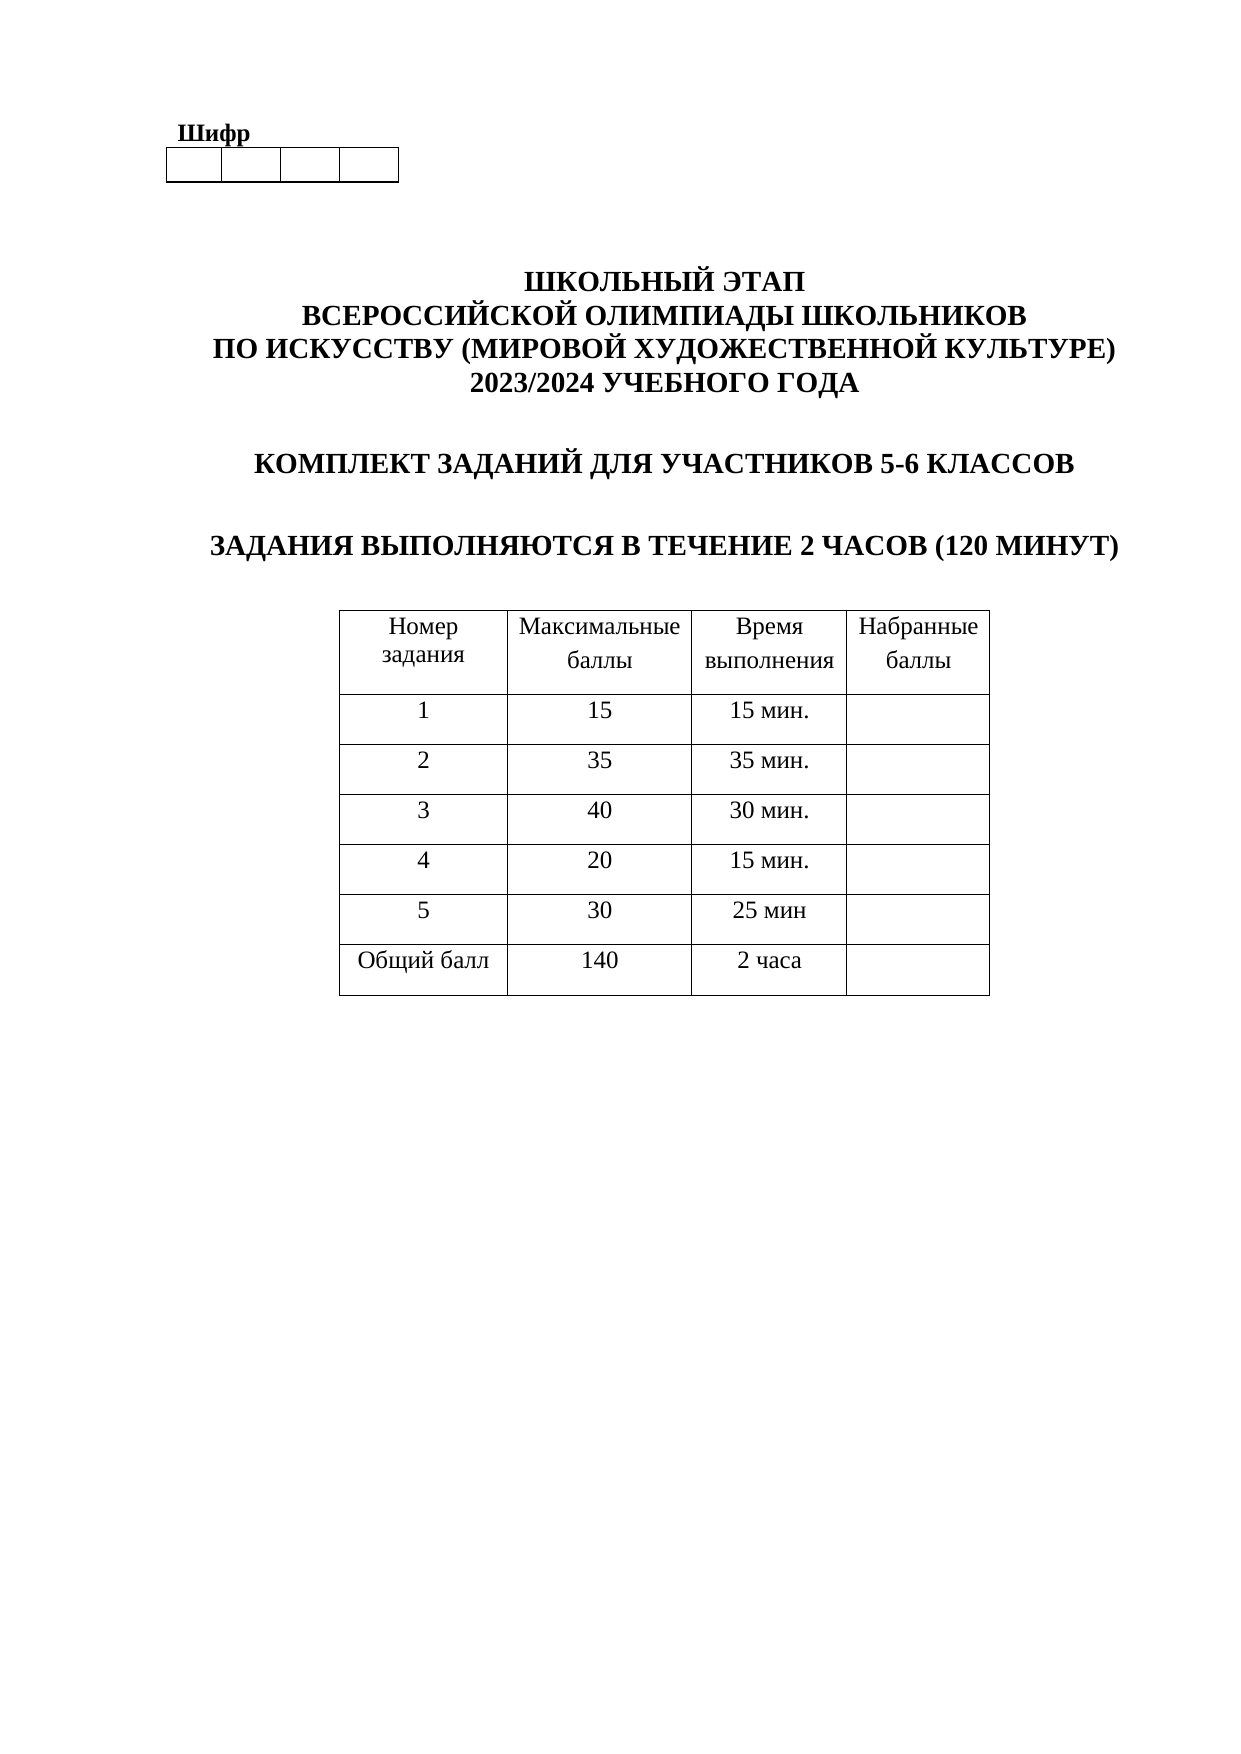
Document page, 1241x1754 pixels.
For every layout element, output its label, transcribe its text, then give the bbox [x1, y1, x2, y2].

table_cell 5 [340, 895, 507, 944]
table_cell 3 [340, 795, 507, 844]
table_cell 15 мин. [692, 695, 846, 744]
table_cell 4 [340, 845, 507, 894]
table_cell 30 мин. [692, 795, 846, 844]
text 2023/2024 УЧЕБНОГО ГОДА [177, 365, 1152, 398]
text ЗАДАНИЯ ВЫПОЛНЯЮТСЯ В ТЕЧЕНИЕ 2 ЧАСОВ (120 МИНУТ) [177, 528, 1152, 562]
table_cell 40 [508, 795, 691, 844]
table_cell 2 [340, 745, 507, 794]
text КОМПЛЕКТ ЗАДАНИЙ ДЛЯ УЧАСТНИКОВ 5-6 КЛАССОВ [177, 446, 1152, 480]
table_cell 35 мин. [692, 745, 846, 794]
text ВСЕРОССИЙСКОЙ ОЛИМПИАДЫ ШКОЛЬНИКОВ [177, 298, 1152, 331]
table_header [340, 148, 398, 181]
table_cell [847, 845, 989, 894]
table_cell 2 часа [692, 945, 846, 994]
table_cell [847, 895, 989, 944]
text Шифр [177, 118, 1152, 147]
table_cell 1 [340, 695, 507, 744]
table_cell 15 мин. [692, 845, 846, 894]
table_cell 25 мин [692, 895, 846, 944]
table_cell 35 [508, 745, 691, 794]
table_cell [847, 795, 989, 844]
table_cell 140 [508, 945, 691, 994]
table_header [222, 148, 280, 181]
table_header Набранные баллы [847, 611, 989, 694]
table_header Время выполнения [692, 611, 846, 694]
table_cell [847, 695, 989, 744]
table_header [167, 148, 221, 181]
table_cell 15 [508, 695, 691, 744]
table_cell [847, 945, 989, 994]
text ПО ИСКУССТВУ (МИРОВОЙ ХУДОЖЕСТВЕННОЙ КУЛЬТУРЕ) [177, 331, 1152, 365]
table_header Максимальные баллы [508, 611, 691, 694]
table_cell 20 [508, 845, 691, 894]
table_cell Общий балл [340, 945, 507, 994]
table_cell 30 [508, 895, 691, 944]
table_cell [847, 745, 989, 794]
table_header Номер задания [340, 611, 507, 694]
table_header [281, 148, 339, 181]
text ШКОЛЬНЫЙ ЭТАП [177, 264, 1152, 298]
